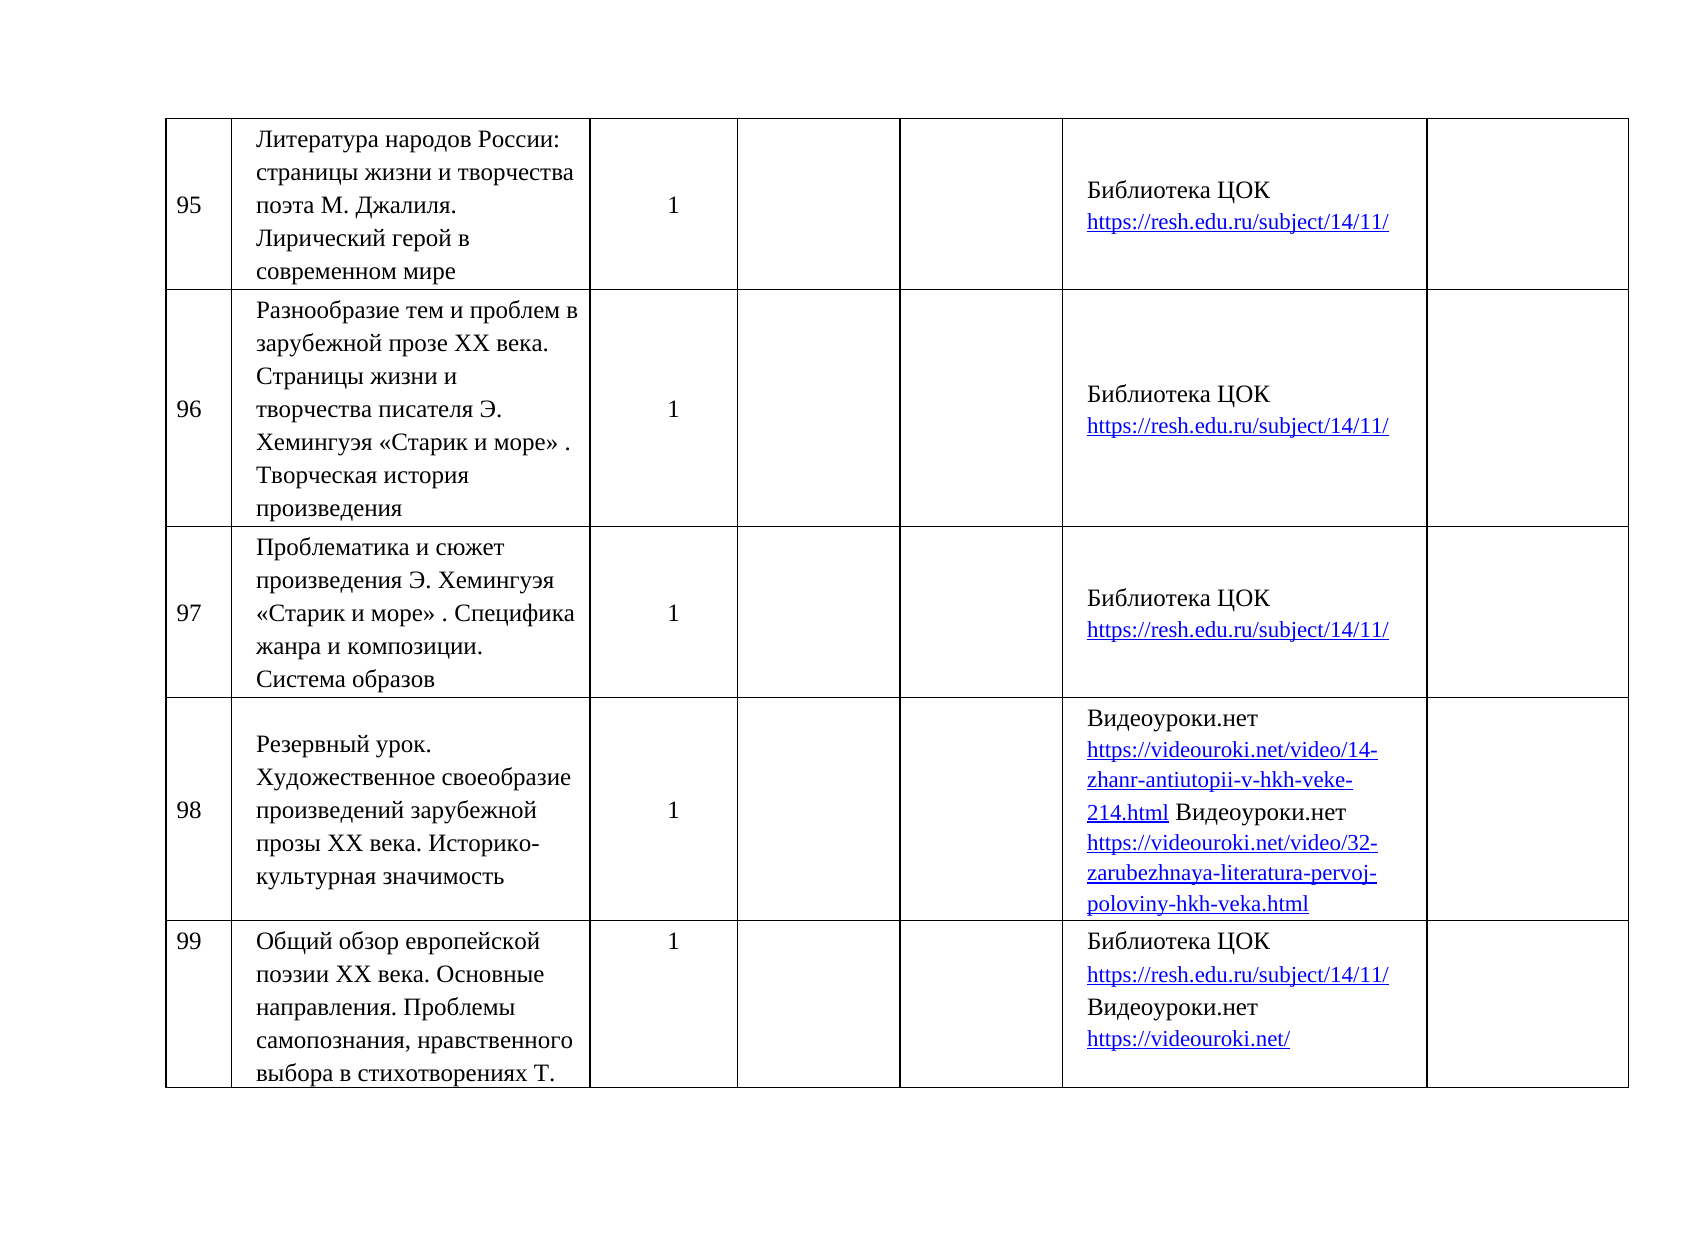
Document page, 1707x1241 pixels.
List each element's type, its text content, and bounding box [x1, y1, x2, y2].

table_cell 96 [167, 290, 231, 526]
table_cell 95 [167, 119, 231, 289]
table_cell Разнообразие тем и проблем в зарубежной прозе ХХ века. Страницы жизни и творчества писателя Э. Хемингуэя «Старик и море» . Творческая история произведения [232, 290, 589, 526]
table_cell Видеоуроки.нет https://videouroki.net/video/14-zhanr-antiutopii-v-hkh-veke-214.html Видеоуроки.нет https://videouroki.net/video/32-zarubezhnaya-literatura-pervoj-poloviny-hkh-veka.html [1063, 698, 1426, 920]
table_cell [738, 119, 899, 289]
table_cell Резервный урок. Художественное своеобразие произведений зарубежной прозы ХХ века. Историко-культурная значимость [232, 698, 589, 920]
table_cell [1428, 527, 1628, 697]
table_cell [738, 527, 899, 697]
table_cell [1428, 290, 1628, 526]
table_cell [901, 527, 1062, 697]
table_cell 1 [591, 698, 737, 920]
table_cell 98 [167, 698, 231, 920]
table_cell [738, 698, 899, 920]
table_cell Проблематика и сюжет произведения Э. Хемингуэя «Старик и море» . Специфика жанра и композиции. Система образов [232, 527, 589, 697]
table_cell [901, 119, 1062, 289]
table_cell [901, 921, 1062, 1087]
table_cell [232, 921, 589, 1087]
table_cell 1 [591, 119, 737, 289]
table_cell [738, 921, 899, 1087]
table_cell Литература народов России: страницы жизни и творчества поэта М. Джалиля. Лирический герой в современном мире [232, 119, 589, 289]
table_cell [1428, 698, 1628, 920]
table_cell [901, 290, 1062, 526]
table_cell 97 [167, 527, 231, 697]
table_cell Библиотека ЦОК https://resh.edu.ru/subject/14/11/ [1063, 119, 1426, 289]
table_cell 1 [591, 527, 737, 697]
table_cell Библиотека ЦОК https://resh.edu.ru/subject/14/11/ [1063, 527, 1426, 697]
table_cell 1 [591, 290, 737, 526]
table_cell [1428, 921, 1628, 1087]
table_cell 1 [591, 921, 737, 1087]
table_cell [901, 698, 1062, 920]
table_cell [1063, 921, 1426, 1087]
table_cell 99 [167, 921, 231, 1087]
table_cell [738, 290, 899, 526]
table_cell [1428, 119, 1628, 289]
table_cell Библиотека ЦОК https://resh.edu.ru/subject/14/11/ [1063, 290, 1426, 526]
